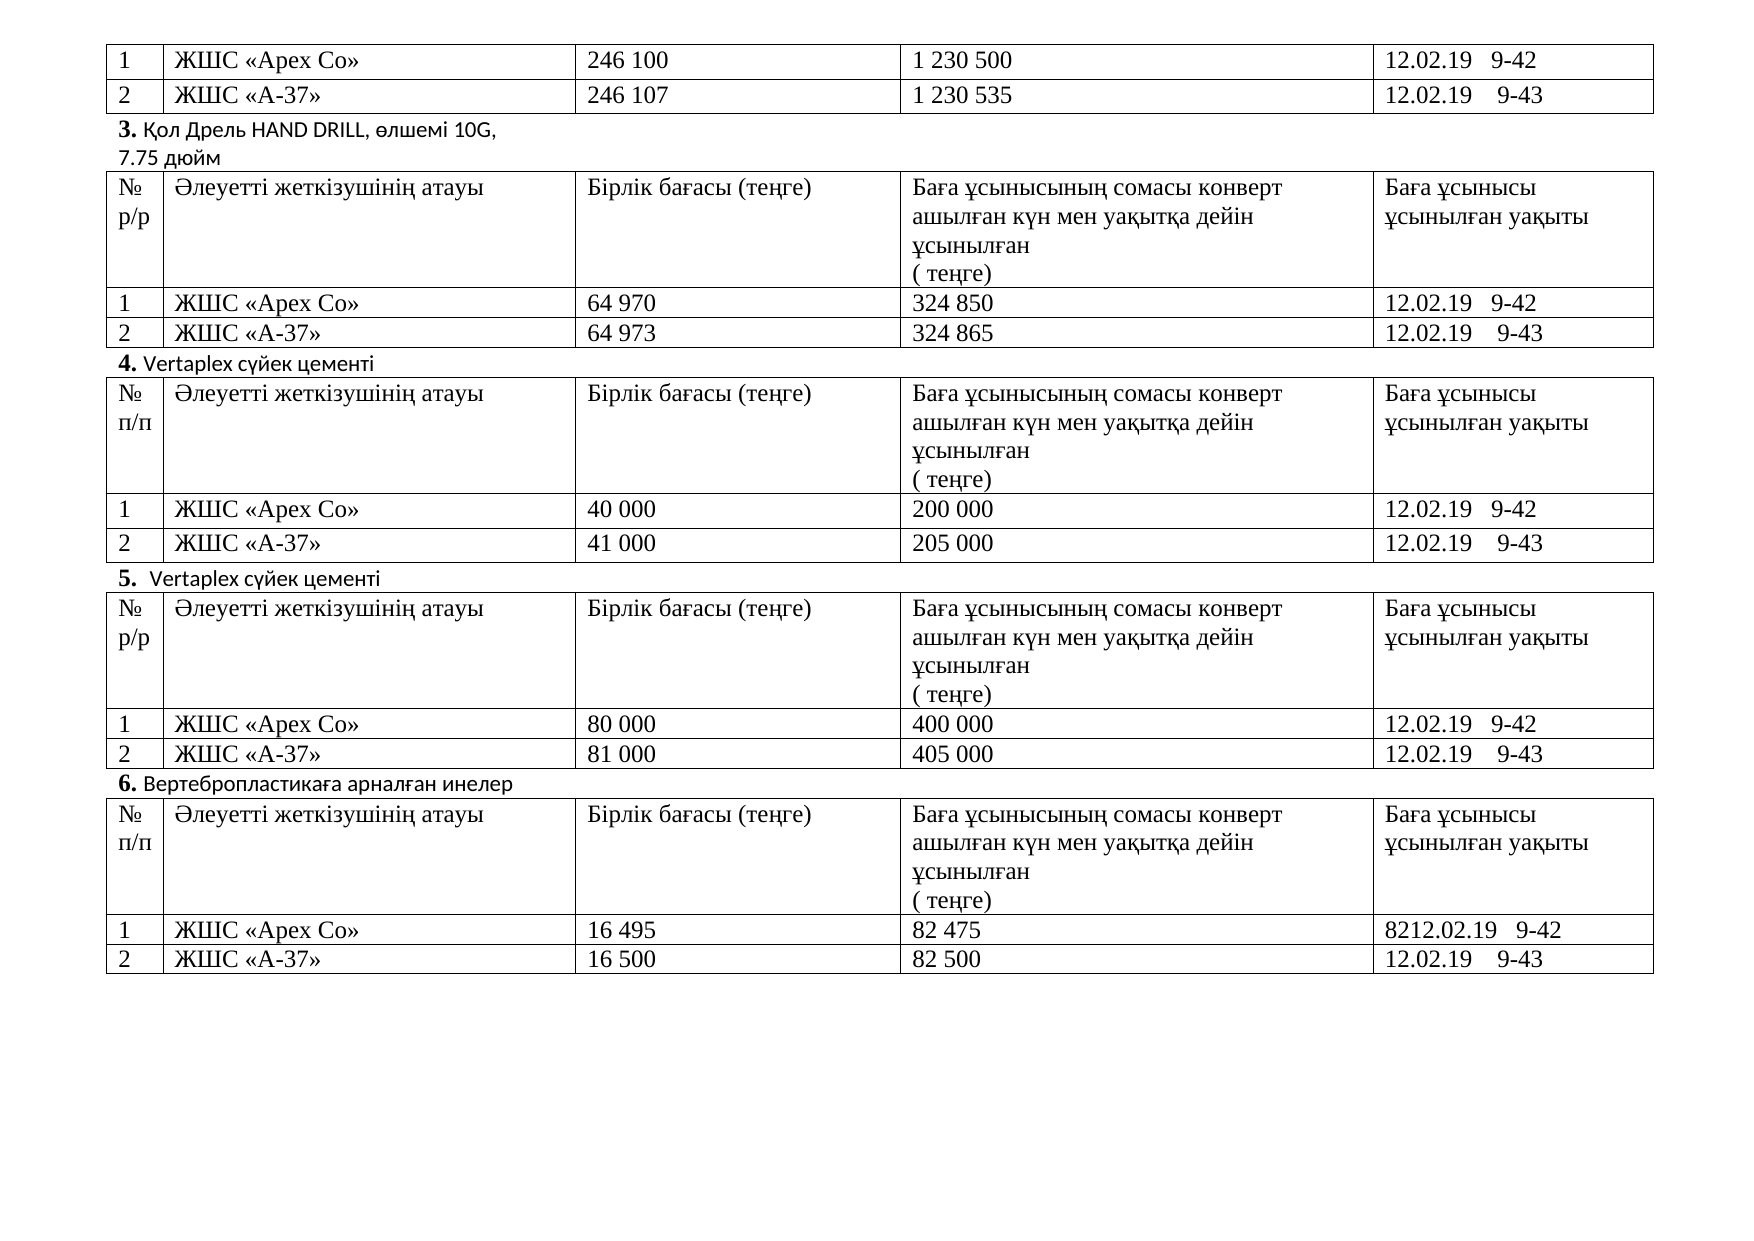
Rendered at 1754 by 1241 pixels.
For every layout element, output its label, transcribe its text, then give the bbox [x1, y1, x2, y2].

table_cell ЖШС «А-37» [164, 945, 575, 973]
table_cell ЖШС «А-37» [164, 739, 575, 767]
table_cell 2 [107, 318, 163, 347]
table_cell ЖШС «А-37» [164, 318, 575, 347]
table_cell 246 100 [576, 45, 900, 79]
table_cell 12.02.19 9-43 [1374, 739, 1653, 767]
table_cell 64 970 [576, 288, 900, 317]
table_header № р/р [107, 172, 163, 287]
table_cell 1 [107, 915, 163, 943]
table_header Баға ұсынысы ұсынылған уақыты [1374, 172, 1653, 287]
table_cell 205 000 [901, 529, 1373, 562]
table_cell 82 500 [901, 945, 1373, 973]
table_cell 12.02.19 9-42 [1374, 494, 1653, 527]
table_cell 12.02.19 9-42 [1374, 709, 1653, 738]
table_cell 324 865 [901, 318, 1373, 347]
table_header Бірлік бағасы (теңге) [576, 172, 900, 287]
table_cell 12.02.19 9-43 [1374, 945, 1653, 973]
table_cell 2 [107, 739, 163, 767]
table_cell 12.02.19 9-43 [1374, 529, 1653, 562]
table_cell 1 [107, 45, 163, 79]
table_header Баға ұсынысы ұсынылған уақыты [1374, 593, 1653, 708]
table_cell ЖШС «А-37» [164, 80, 575, 113]
table_header Бірлік бағасы (теңге) [576, 378, 900, 493]
table_header Әлеуетті жеткізушінің атауы [164, 593, 575, 708]
table_header Баға ұсынысының сомасы конверт ашылған күн мен уақытқа дейін ұсынылған ( теңге) [901, 593, 1373, 708]
text 3. Қол Дрель HAND DRILL, өлшемі 10G, [118, 114, 1636, 143]
table_cell ЖШС «Арех Со» [164, 288, 575, 317]
table_cell 400 000 [901, 709, 1373, 738]
table_cell 16 500 [576, 945, 900, 973]
table_cell 200 000 [901, 494, 1373, 527]
table_header № п/п [107, 378, 163, 493]
table_cell 1 230 535 [901, 80, 1373, 113]
table_header № п/п [107, 799, 163, 914]
table_header Баға ұсынысының сомасы конверт ашылған күн мен уақытқа дейін ұсынылған ( теңге) [901, 799, 1373, 914]
table_cell 405 000 [901, 739, 1373, 767]
table_cell 1 [107, 288, 163, 317]
table_cell 81 000 [576, 739, 900, 767]
table_header Әлеуетті жеткізушінің атауы [164, 378, 575, 493]
table_header Баға ұсынысы ұсынылған уақыты [1374, 799, 1653, 914]
table_cell 64 973 [576, 318, 900, 347]
text 6. Вертебропластикаға арналған инелер [118, 769, 1636, 798]
table_header Әлеуетті жеткізушінің атауы [164, 799, 575, 914]
table_cell 12.02.19 9-43 [1374, 318, 1653, 347]
table_cell 2 [107, 529, 163, 562]
table_cell 16 495 [576, 915, 900, 943]
table_cell ЖШС «Арех Со» [164, 915, 575, 943]
table_cell ЖШС «Арех Со» [164, 494, 575, 527]
table_cell 324 850 [901, 288, 1373, 317]
table_cell 40 000 [576, 494, 900, 527]
table_cell 12.02.19 9-42 [1374, 288, 1653, 317]
table_cell ЖШС «А-37» [164, 529, 575, 562]
table_cell 82 475 [901, 915, 1373, 943]
table_cell 41 000 [576, 529, 900, 562]
table_cell 1 [107, 494, 163, 527]
table_cell 246 107 [576, 80, 900, 113]
table_header Баға ұсынысының сомасы конверт ашылған күн мен уақытқа дейін ұсынылған ( теңге) [901, 378, 1373, 493]
table_header № р/р [107, 593, 163, 708]
table_cell ЖШС «Арех Со» [164, 709, 575, 738]
table_header Баға ұсынысы ұсынылған уақыты [1374, 378, 1653, 493]
table_cell 2 [107, 80, 163, 113]
text 4. Vertaplex сүйек цементі [118, 348, 1636, 377]
table_header Әлеуетті жеткізушінің атауы [164, 172, 575, 287]
table_cell 12.02.19 9-42 [1374, 45, 1653, 79]
table_cell 8212.02.19 9-42 [1374, 915, 1653, 943]
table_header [901, 172, 1373, 287]
table_cell 1 [107, 709, 163, 738]
text 5. Vertaplex сүйек цементі [118, 563, 1636, 592]
table_cell ЖШС «Арех Со» [164, 45, 575, 79]
table_header Бірлік бағасы (теңге) [576, 799, 900, 914]
text 7.75 дюйм [118, 143, 1636, 171]
table_cell 2 [107, 945, 163, 973]
table_cell 12.02.19 9-43 [1374, 80, 1653, 113]
table_cell 1 230 500 [901, 45, 1373, 79]
table_cell 80 000 [576, 709, 900, 738]
table_header Бірлік бағасы (теңге) [576, 593, 900, 708]
